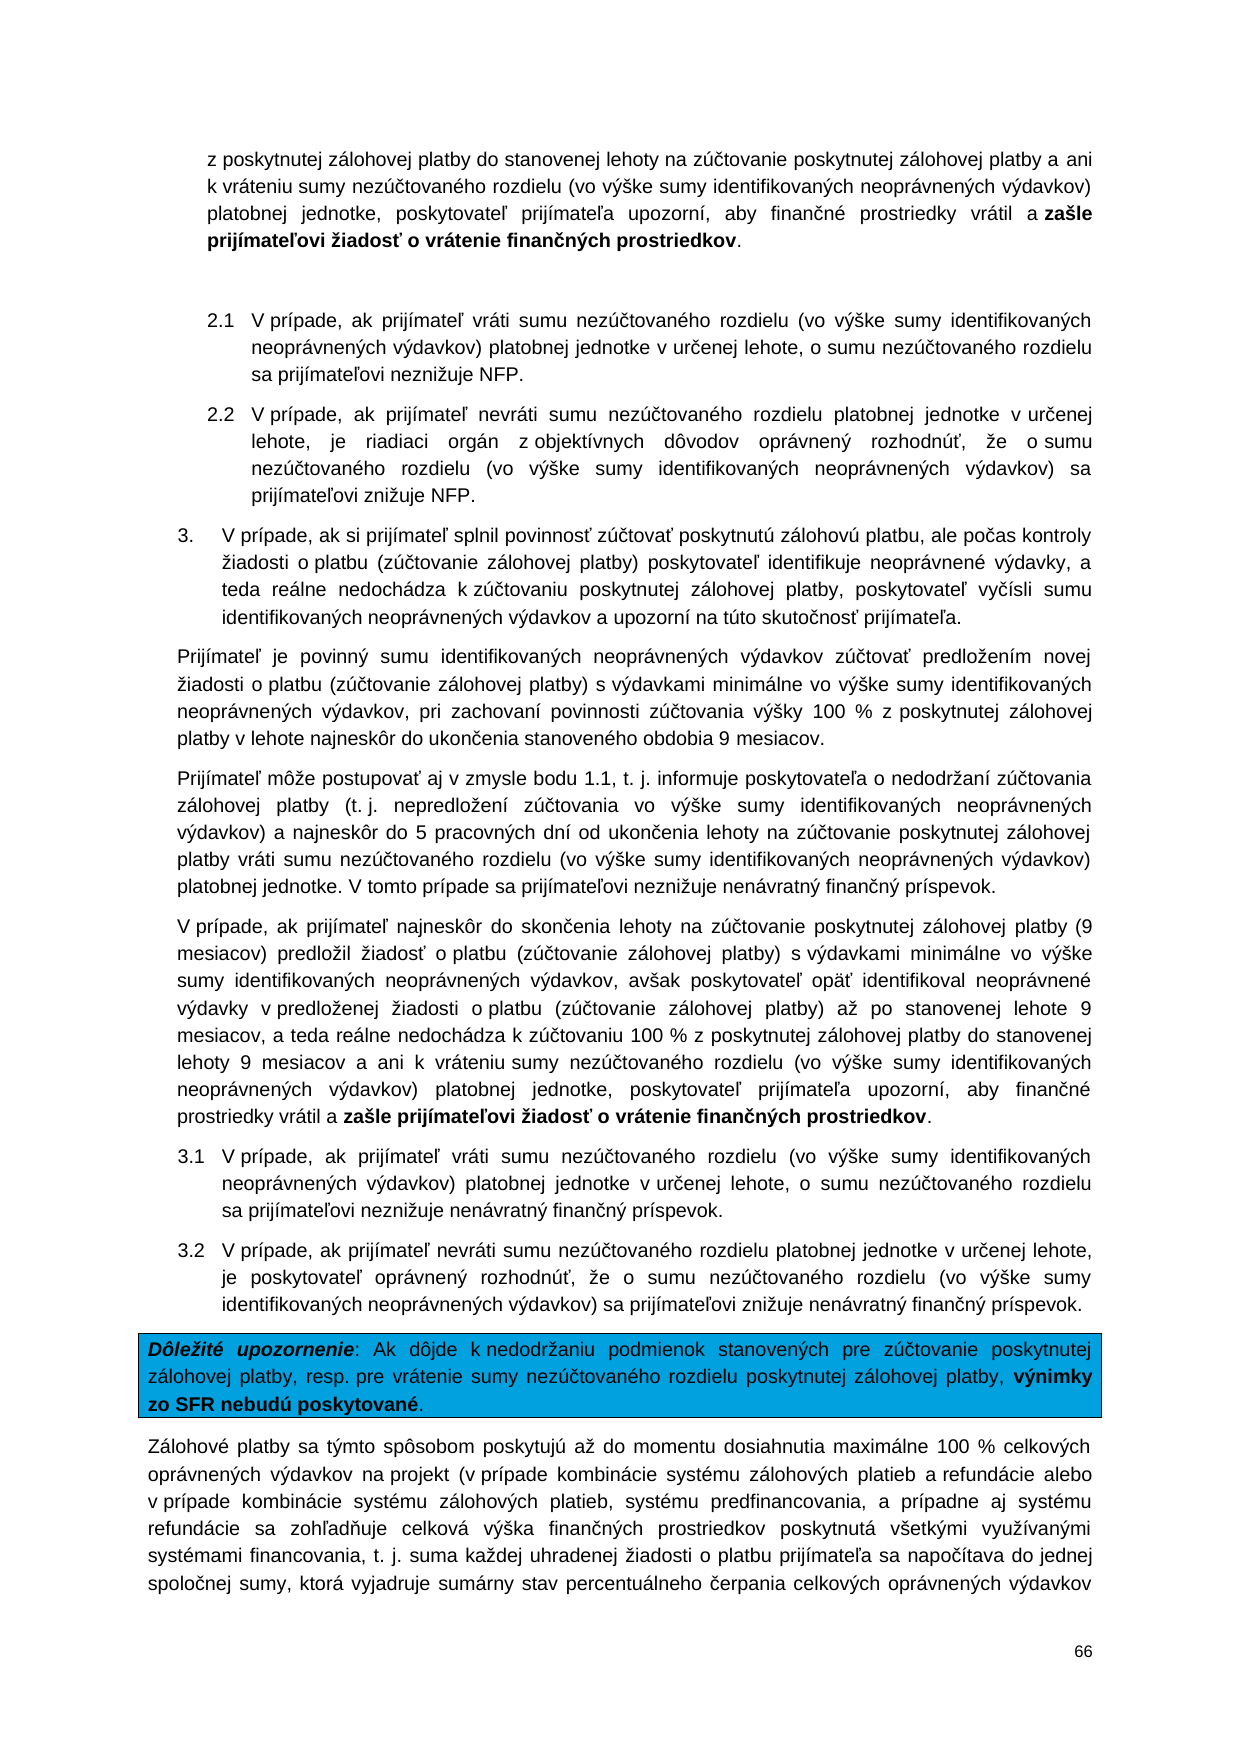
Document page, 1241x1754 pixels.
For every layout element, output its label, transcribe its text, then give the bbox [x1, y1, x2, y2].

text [148, 1435, 1092, 1594]
text Prijímateľ môže postupovať aj v zmysle bodu 1.1, t. j. informuje poskytovateľa o nedodržaní zúčtovania zálohovej platby (t. j. nepredložení zúčtovania vo výške sumy identifikovaných neoprávnených výdavkov) a najneskôr do 5 pracovných dní od ukončenia lehoty na zúčtovanie poskytnutej zálohovej platby vráti sumu nezúčtovaného rozdielu (vo výške sumy identifikovaných neoprávnených výdavkov) platobnej jednotke. V tomto prípade sa prijímateľovi neznižuje nenávratný finančný príspevok. [177, 766, 1092, 898]
list V prípade, ak prijímateľ vráti sumu nezúčtovaného rozdielu (vo výške sumy identifikovaných neoprávnených výdavkov) platobnej jednotke v určenej lehote, o sumu nezúčtovaného rozdielu sa prijímateľovi neznižuje nenávratný finančný príspevok. [177, 1145, 1092, 1222]
text V prípade, ak prijímateľ najneskôr do skončenia lehoty na zúčtovanie poskytnutej zálohovej platby (9 mesiacov) predložil žiadosť o platbu (zúčtovanie zálohovej platby) s výdavkami minimálne vo výške sumy identifikovaných neoprávnených výdavkov, avšak poskytovateľ opäť identifikoval neoprávnené výdavky v predloženej žiadosti o platbu (zúčtovanie zálohovej platby) až po stanovenej lehote 9 mesiacov, a teda reálne nedochádza k zúčtovaniu 100 % z poskytnutej zálohovej platby do stanovenej lehoty 9 mesiacov a ani k vráteniu sumy nezúčtovaného rozdielu (vo výške sumy identifikovaných neoprávnených výdavkov) platobnej jednotke, poskytovateľ prijímateľa upozorní, aby finančné prostriedky vrátil a zašle prijímateľovi žiadosť o vrátenie finančných prostriedkov. [177, 915, 1092, 1128]
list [177, 148, 1092, 252]
text Prijímateľ je povinný sumu identifikovaných neoprávnených výdavkov zúčtovať predložením novej žiadosti o platbu (zúčtovanie zálohovej platby) s výdavkami minimálne vo výške sumy identifikovaných neoprávnených výdavkov, pri zachovaní povinnosti zúčtovania výšky 100 % z poskytnutej zálohovej platby v lehote najneskôr do ukončenia stanoveného obdobia 9 mesiacov. [177, 645, 1092, 749]
list V prípade, ak prijímateľ nevráti sumu nezúčtovaného rozdielu platobnej jednotke v určenej lehote, je poskytovateľ oprávnený rozhodnúť, že o sumu nezúčtovaného rozdielu (vo výške sumy identifikovaných neoprávnených výdavkov) sa prijímateľovi znižuje nenávratný finančný príspevok. [177, 1239, 1092, 1316]
text Dôležité upozornenie: Ak dôjde k nedodržaniu podmienok stanovených pre zúčtovanie poskytnutej zálohovej platby, resp. pre vrátenie sumy nezúčtovaného rozdielu poskytnutej zálohovej platby, výnimky zo SFR nebudú poskytované. [139, 1334, 1101, 1417]
list V prípade, ak prijímateľ vráti sumu nezúčtovaného rozdielu (vo výške sumy identifikovaných neoprávnených výdavkov) platobnej jednotke v určenej lehote, o sumu nezúčtovaného rozdielu sa prijímateľovi neznižuje NFP. [207, 309, 1092, 386]
list V prípade, ak prijímateľ nevráti sumu nezúčtovaného rozdielu platobnej jednotke v určenej lehote, je riadiaci orgán z objektívnych dôvodov oprávnený rozhodnúť, že o sumu nezúčtovaného rozdielu (vo výške sumy identifikovaných neoprávnených výdavkov) sa prijímateľovi znižuje NFP. [207, 403, 1092, 507]
list V prípade, ak si prijímateľ splnil povinnosť zúčtovať poskytnutú zálohovú platbu, ale počas kontroly žiadosti o platbu (zúčtovanie zálohovej platby) poskytovateľ identifikuje neoprávnené výdavky, a teda reálne nedochádza k zúčtovaniu poskytnutej zálohovej platby, poskytovateľ vyčísli sumu identifikovaných neoprávnených výdavkov a upozorní na túto skutočnosť prijímateľa. [177, 524, 1092, 628]
